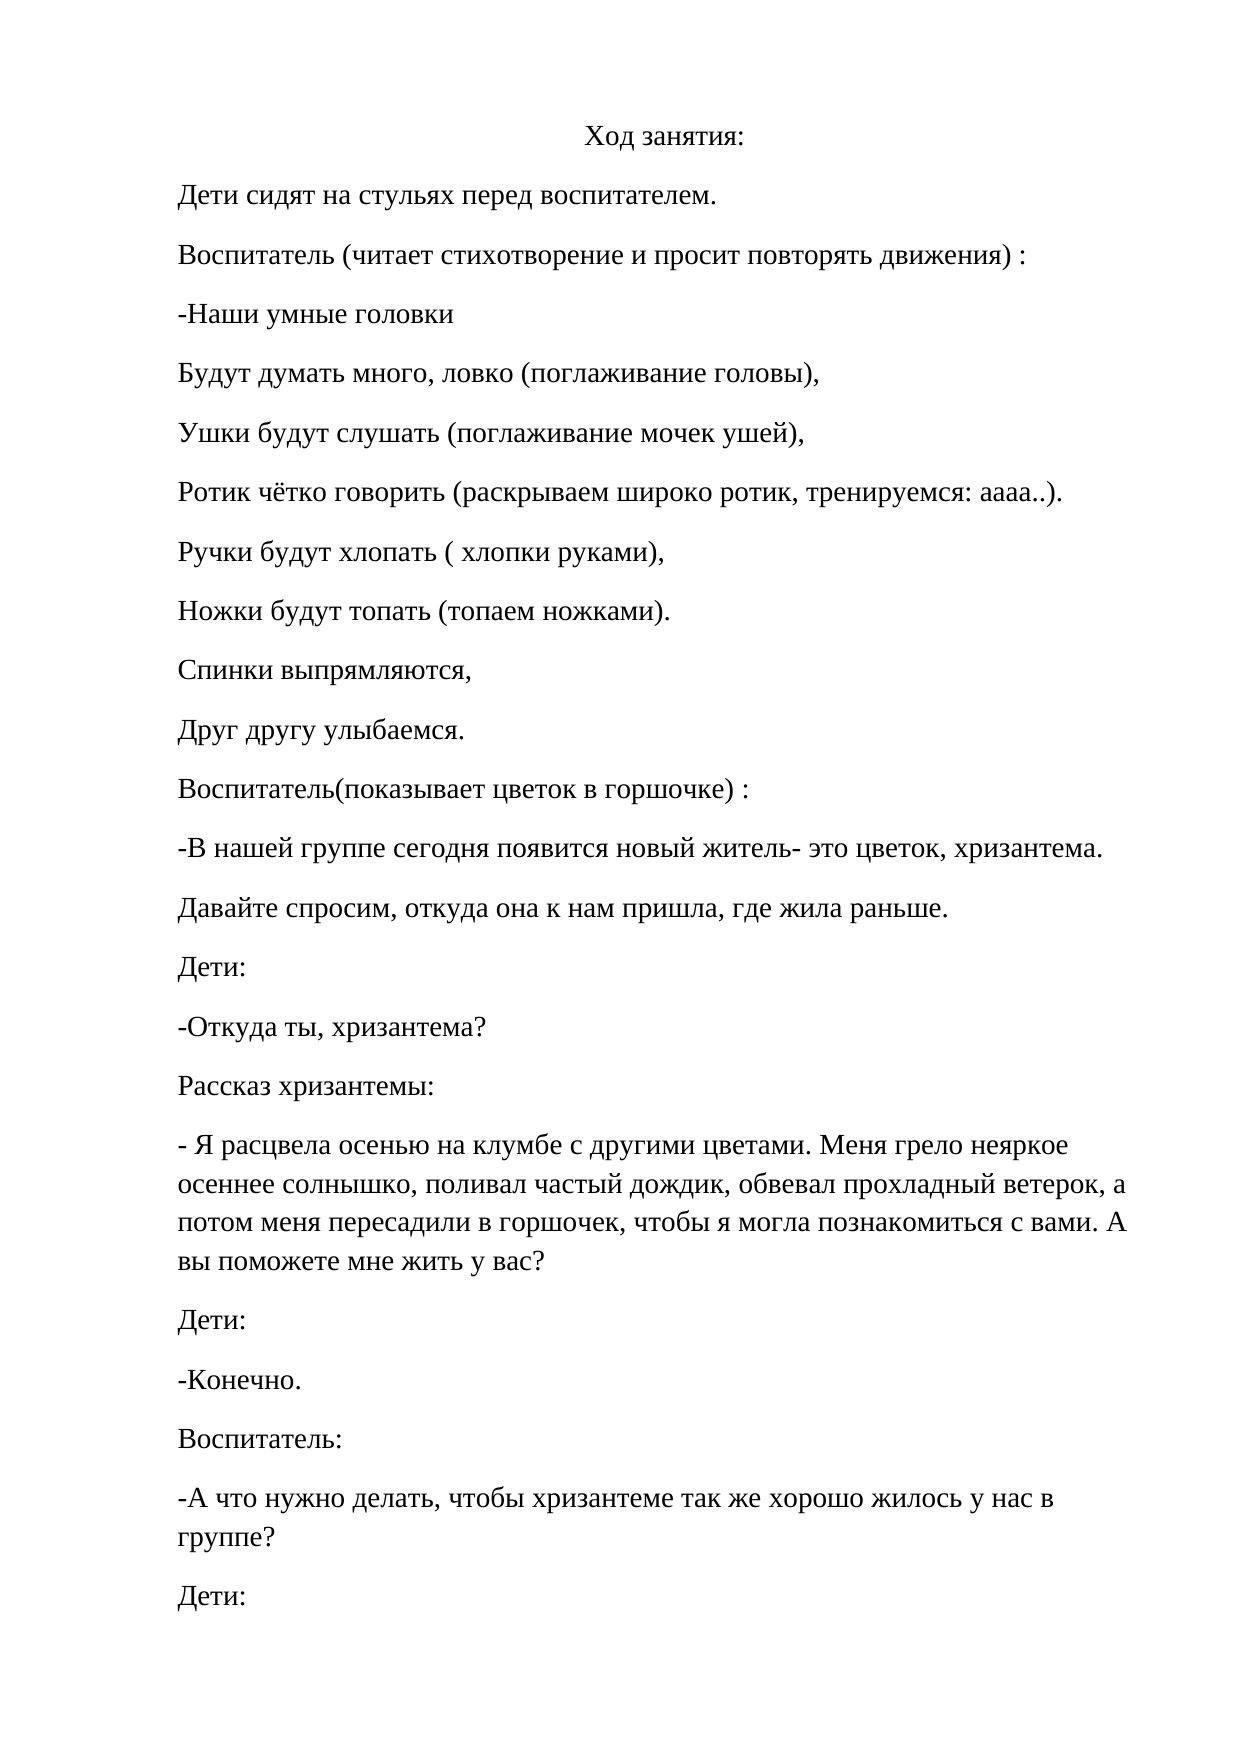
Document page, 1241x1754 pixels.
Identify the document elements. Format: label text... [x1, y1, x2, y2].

text Дети сидят на стульях перед воспитателем. [177, 177, 1152, 211]
text -Конечно. [177, 1362, 1152, 1395]
text Дети: [177, 949, 1152, 983]
text Друг другу улыбаемся. [177, 712, 1152, 745]
text - Я расцвела осенью на клумбе с другими цветами. Меня грело неяркое осеннее солнышко, поливал частый дождик, обвевал прохладный ветерок, а потом меня пересадили в горшочек, чтобы я могла познакомиться с вами. А вы поможете мне жить у вас? [177, 1127, 1152, 1277]
text Воспитатель(показывает цветок в горшочке) : [177, 771, 1152, 805]
text Рассказ хризантемы: [177, 1068, 1152, 1102]
text Давайте спросим, откуда она к нам пришла, где жила раньше. [177, 890, 1152, 923]
text -В нашей группе сегодня появится новый житель- это цветок, хризантема. [177, 831, 1152, 864]
text Ротик чётко говорить (раскрываем широко ротик, тренируемся: аааа..). [177, 474, 1152, 508]
text Воспитатель: [177, 1421, 1152, 1455]
text Воспитатель (читает стихотворение и просит повторять движения) : [177, 237, 1152, 270]
text Ушки будут слушать (поглаживание мочек ушей), [177, 415, 1152, 448]
text -А что нужно делать, чтобы хризантеме так же хорошо жилось у нас в группе? [177, 1481, 1152, 1553]
text Дети: [177, 1302, 1152, 1336]
text Ручки будут хлопать ( хлопки руками), [177, 534, 1152, 567]
text Ножки будут топать (топаем ножками). [177, 593, 1152, 627]
text Дети: [177, 1578, 1152, 1612]
text Ход занятия: [177, 118, 1152, 152]
text Будут думать много, ловко (поглаживание головы), [177, 356, 1152, 389]
text -Откуда ты, хризантема? [177, 1009, 1152, 1042]
text -Наши умные головки [177, 296, 1152, 330]
text Спинки выпрямляются, [177, 652, 1152, 686]
